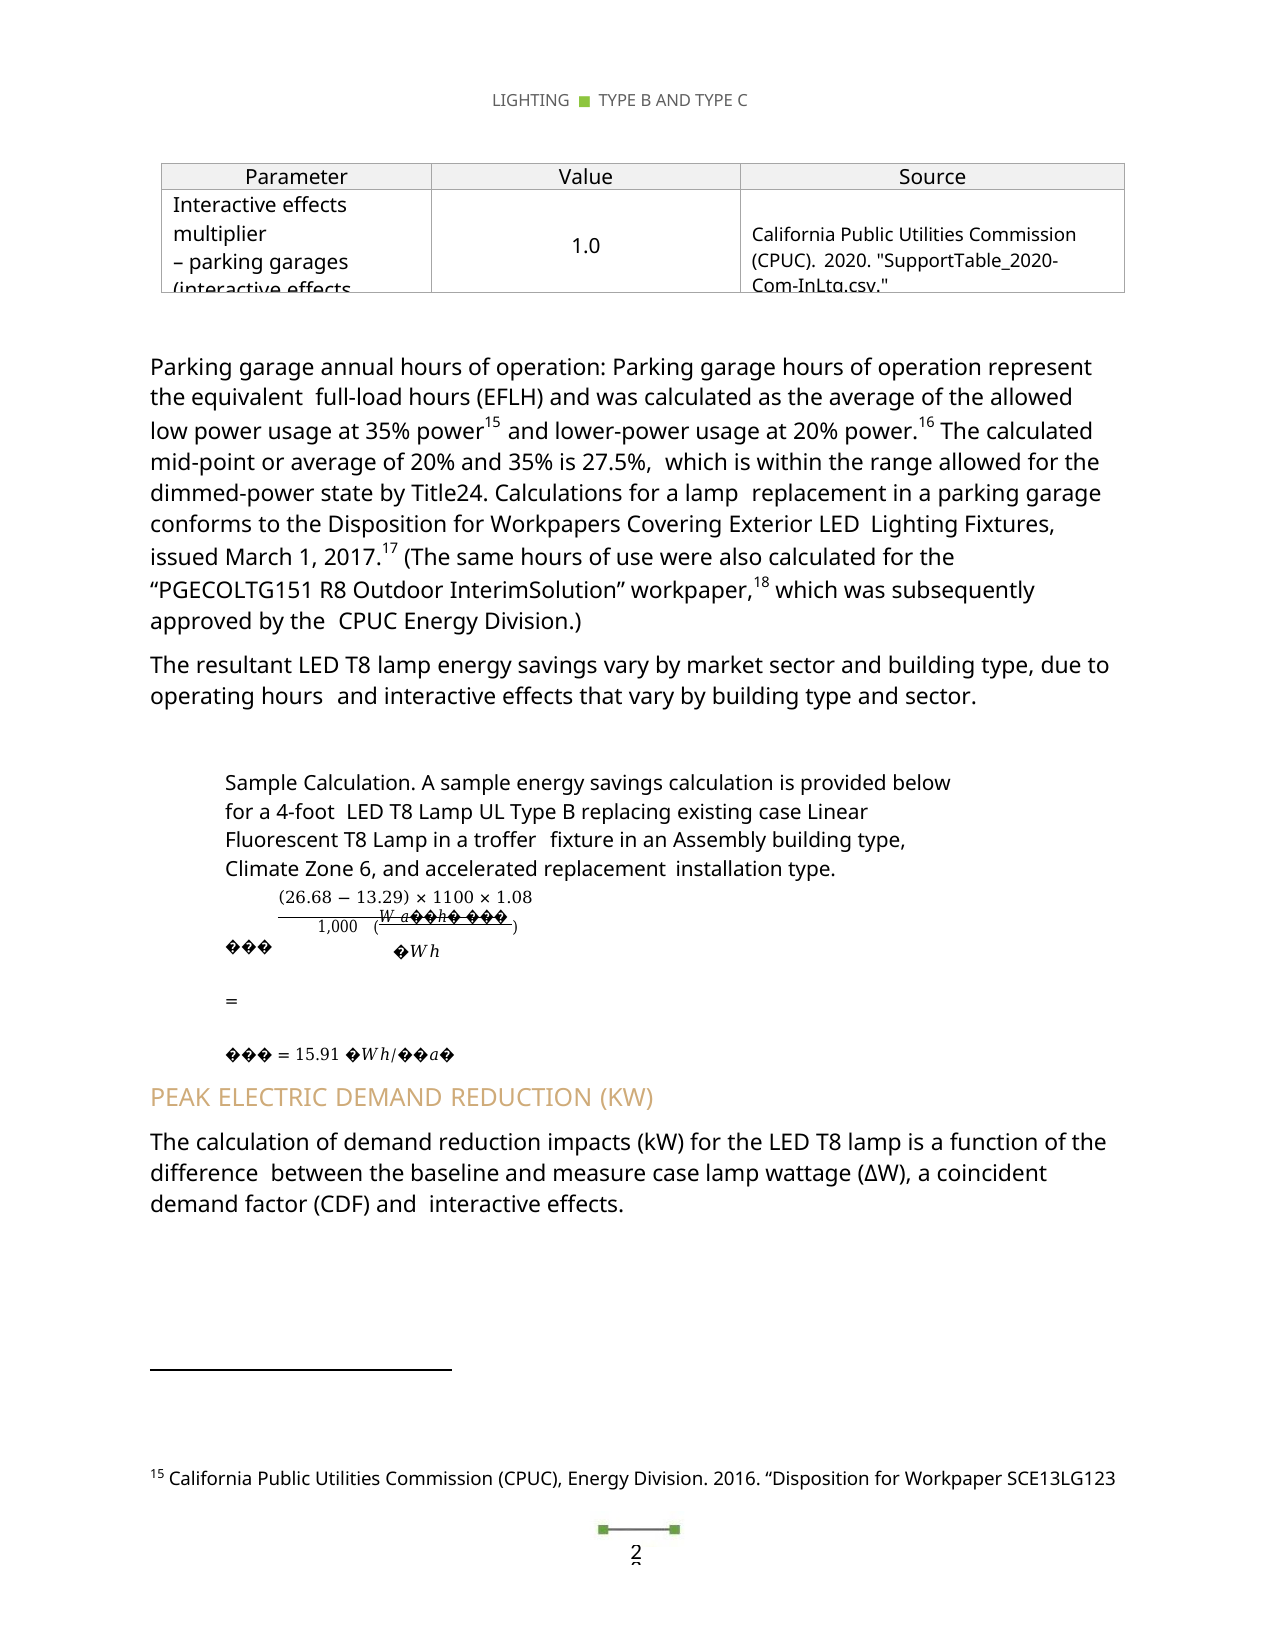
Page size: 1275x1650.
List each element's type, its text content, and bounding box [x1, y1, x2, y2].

text Parking garage annual hours of operation: Parking garage hours of operation represent the equivalent full-load hours (EFLH) and was calculated as the average of the allowed low power usage at 35% power15 and lower-power usage at 20% power.16 The calculated mid-point or average of 20% and 35% is 27.5%, which is within the range allowed for the dimmed-power state by Title24. Calculations for a lamp replacement in a parking garage conforms to the Disposition for Workpapers Covering Exterior LED Lighting Fixtures, issued March 1, 2017.17 (The same hours of use were also calculated for the “PGECOLTG151 R8 Outdoor InterimSolution” workpaper,18 which was subsequently approved by the CPUC Energy Division.) [150, 351, 1112, 636]
text ��� = [225, 909, 273, 1017]
text �𝑊ℎ [393, 926, 1135, 966]
text The calculation of demand reduction impacts (kW) for the LED T8 lamp is a function of the difference between the baseline and measure case lamp wattage (ΔW), a coincident demand factor (CDF) and interactive effects. [150, 1125, 1109, 1219]
table_header Parameter [162, 164, 431, 189]
table_header Value [432, 164, 740, 189]
text Sample Calculation. A sample energy savings calculation is provided below for a 4-foot LED T8 Lamp UL Type B replacing existing case Linear Fluorescent T8 Lamp in a troffer fixture in an Assembly building type, Climate Zone 6, and accelerated replacement installation type. [225, 768, 964, 882]
table_cell Interactive effects multiplier – parking garages (interactive effects multiplier for unconditioned spaces) [162, 190, 431, 292]
table_header Source [741, 164, 1124, 189]
table_cell 1.0 [432, 190, 740, 292]
text The resultant LED T8 lamp energy savings vary by market sector and building type, due to operating hours and interactive effects that vary by building type and sector. [150, 649, 1122, 711]
picture [589, 1511, 685, 1547]
text (26.68 − 13.29) × 1100 × 1.08 [278, 882, 1135, 909]
text ��� = 15.91 �𝑊ℎ/��𝑎� [225, 1017, 1135, 1072]
text 15 California Public Utilities Commission (CPUC), Energy Division. 2016. “Disposition for Workpaper SCE13LG123 revision 0.” [150, 1465, 1135, 1491]
text 1,000 (𝑊 𝑎��ℎ� ��� ) [317, 909, 1135, 926]
subtitle PEAK ELECTRIC DEMAND REDUCTION (KW) [150, 1079, 1135, 1113]
table_cell California Public Utilities Commission (CPUC). 2020. "SupportTable_2020-Com-InLtg.csv." [741, 190, 1124, 292]
